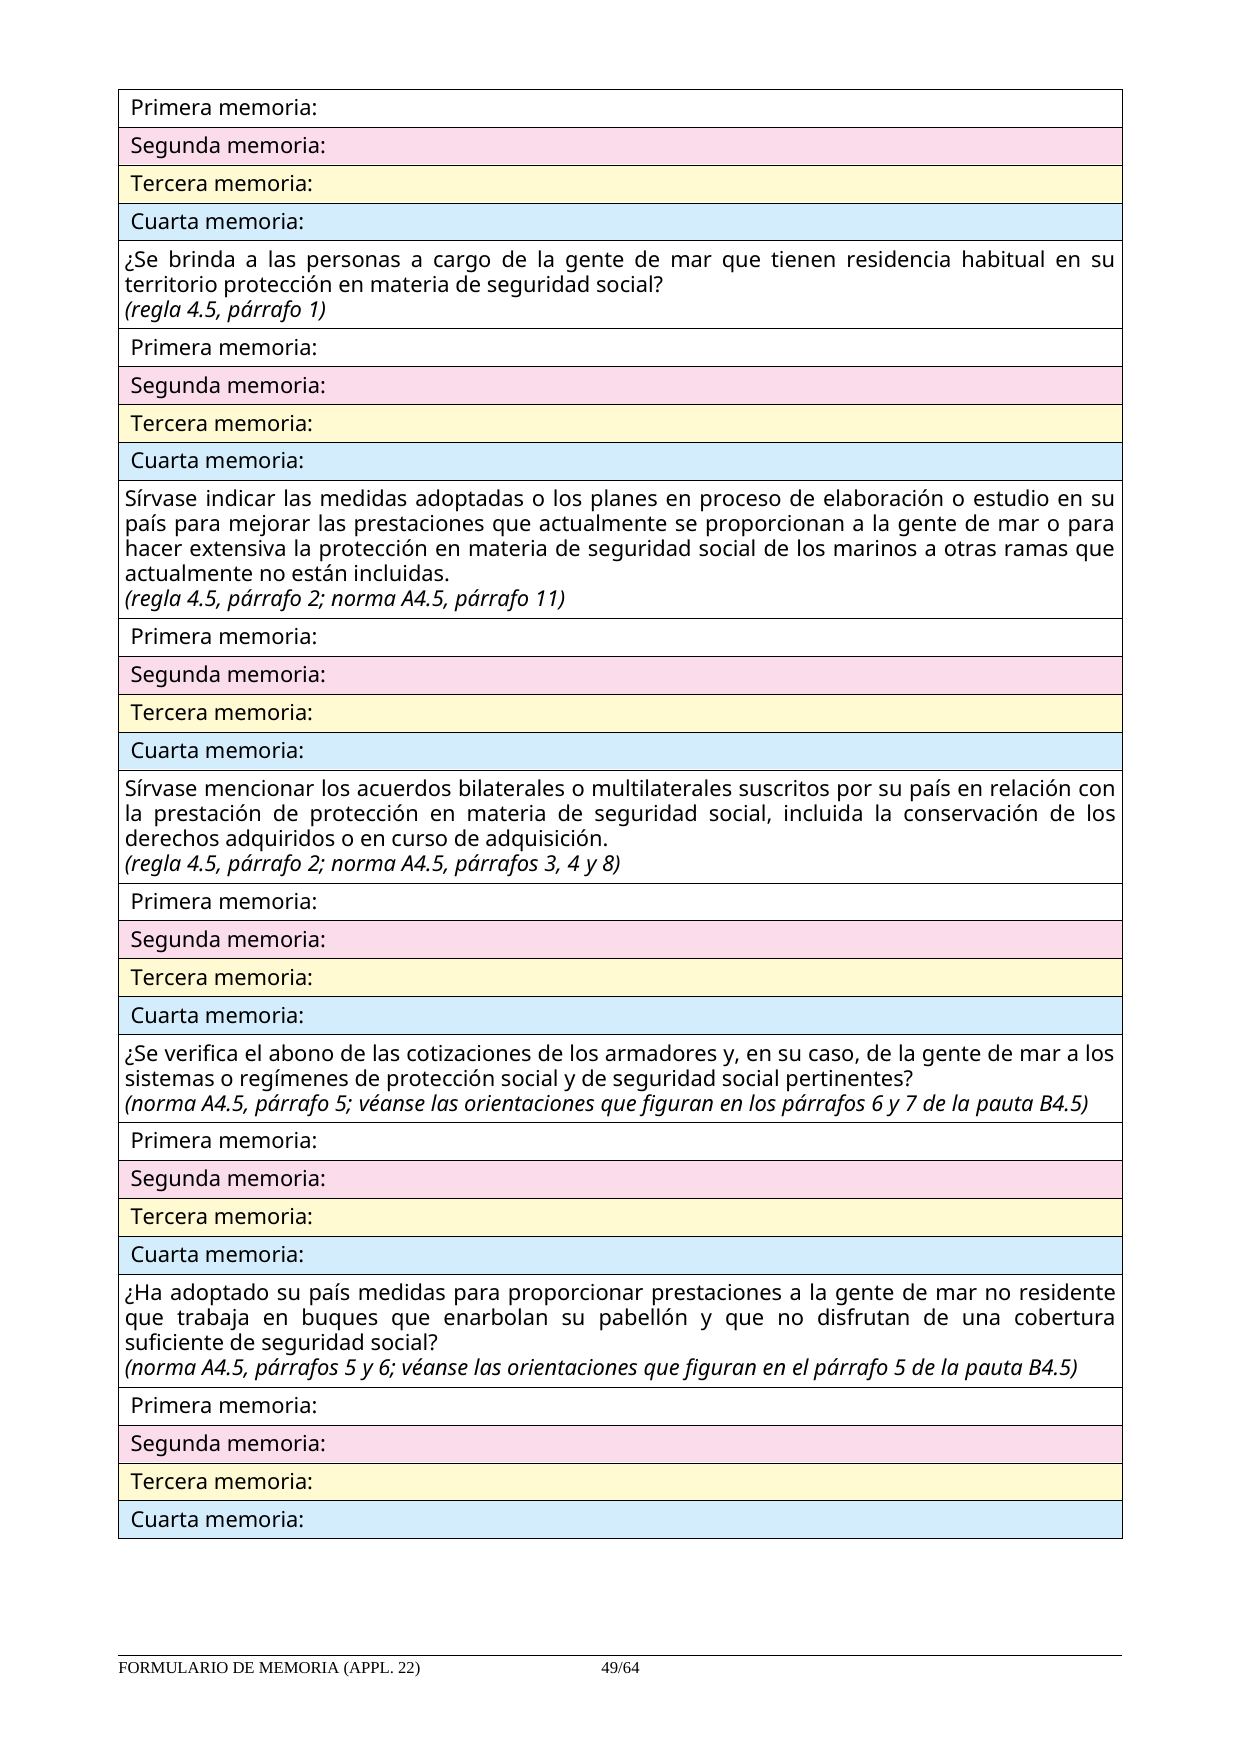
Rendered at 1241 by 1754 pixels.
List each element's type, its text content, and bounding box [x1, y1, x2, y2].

table_cell ¿Se brinda a las personas a cargo de la gente de mar que tienen residencia habitual en su territorio protección en materia de seguridad social? (regla 4.5, párrafo 1) [119, 241, 1122, 328]
table_cell Segunda memoria: [119, 1161, 1122, 1198]
table_cell Segunda memoria: [119, 657, 1122, 694]
table_cell Tercera memoria: [119, 1199, 1122, 1236]
table_cell Cuarta memoria: [119, 1237, 1122, 1274]
table_cell Segunda memoria: [119, 921, 1122, 958]
table_cell Tercera memoria: [119, 405, 1122, 442]
table_cell Sírvase mencionar los acuerdos bilaterales o multilaterales suscritos por su país en relación con la prestación de protección en materia de seguridad social, incluida la conservación de los derechos adquiridos o en curso de adquisición. (regla 4.5, párrafo 2; norma A4.5, párrafos 3, 4 y 8) [119, 771, 1122, 882]
table_cell Segunda memoria: [119, 367, 1122, 404]
table_cell Primera memoria: [119, 1388, 1122, 1424]
table_cell Primera memoria: [119, 90, 1122, 127]
table_cell Tercera memoria: [119, 1464, 1122, 1500]
table_cell Cuarta memoria: [119, 733, 1122, 769]
table_cell Primera memoria: [119, 884, 1122, 920]
table_cell Cuarta memoria: [119, 443, 1122, 480]
table_cell Primera memoria: [119, 329, 1122, 366]
table_cell Tercera memoria: [119, 166, 1122, 202]
table_cell Segunda memoria: [119, 128, 1122, 164]
table_cell Cuarta memoria: [119, 997, 1122, 1034]
table_cell Cuarta memoria: [119, 1501, 1122, 1538]
table_cell Tercera memoria: [119, 695, 1122, 732]
table_cell Primera memoria: [119, 619, 1122, 656]
table_cell ¿Se verifica el abono de las cotizaciones de los armadores y, en su caso, de la gente de mar a los sistemas o regímenes de protección social y de seguridad social pertinentes? (norma A4.5, párrafo 5; véanse las orientaciones que figuran en los párrafos 6 y 7 de la pauta B4.5) [119, 1035, 1122, 1122]
table_cell Tercera memoria: [119, 959, 1122, 996]
table_cell Primera memoria: [119, 1123, 1122, 1160]
table_cell Segunda memoria: [119, 1426, 1122, 1462]
table_cell Cuarta memoria: [119, 204, 1122, 240]
table_cell Sírvase indicar las medidas adoptadas o los planes en proceso de elaboración o estudio en su país para mejorar las prestaciones que actualmente se proporcionan a la gente de mar o para hacer extensiva la protección en materia de seguridad social de los marinos a otras ramas que actualmente no están incluidas. (regla 4.5, párrafo 2; norma A4.5, párrafo 11) [119, 481, 1122, 618]
table_cell ¿Ha adoptado su país medidas para proporcionar prestaciones a la gente de mar no residente que trabaja en buques que enarbolan su pabellón y que no disfrutan de una cobertura suficiente de seguridad social? (norma A4.5, párrafos 5 y 6; véanse las orientaciones que figuran en el párrafo 5 de la pauta B4.5) [119, 1275, 1122, 1387]
